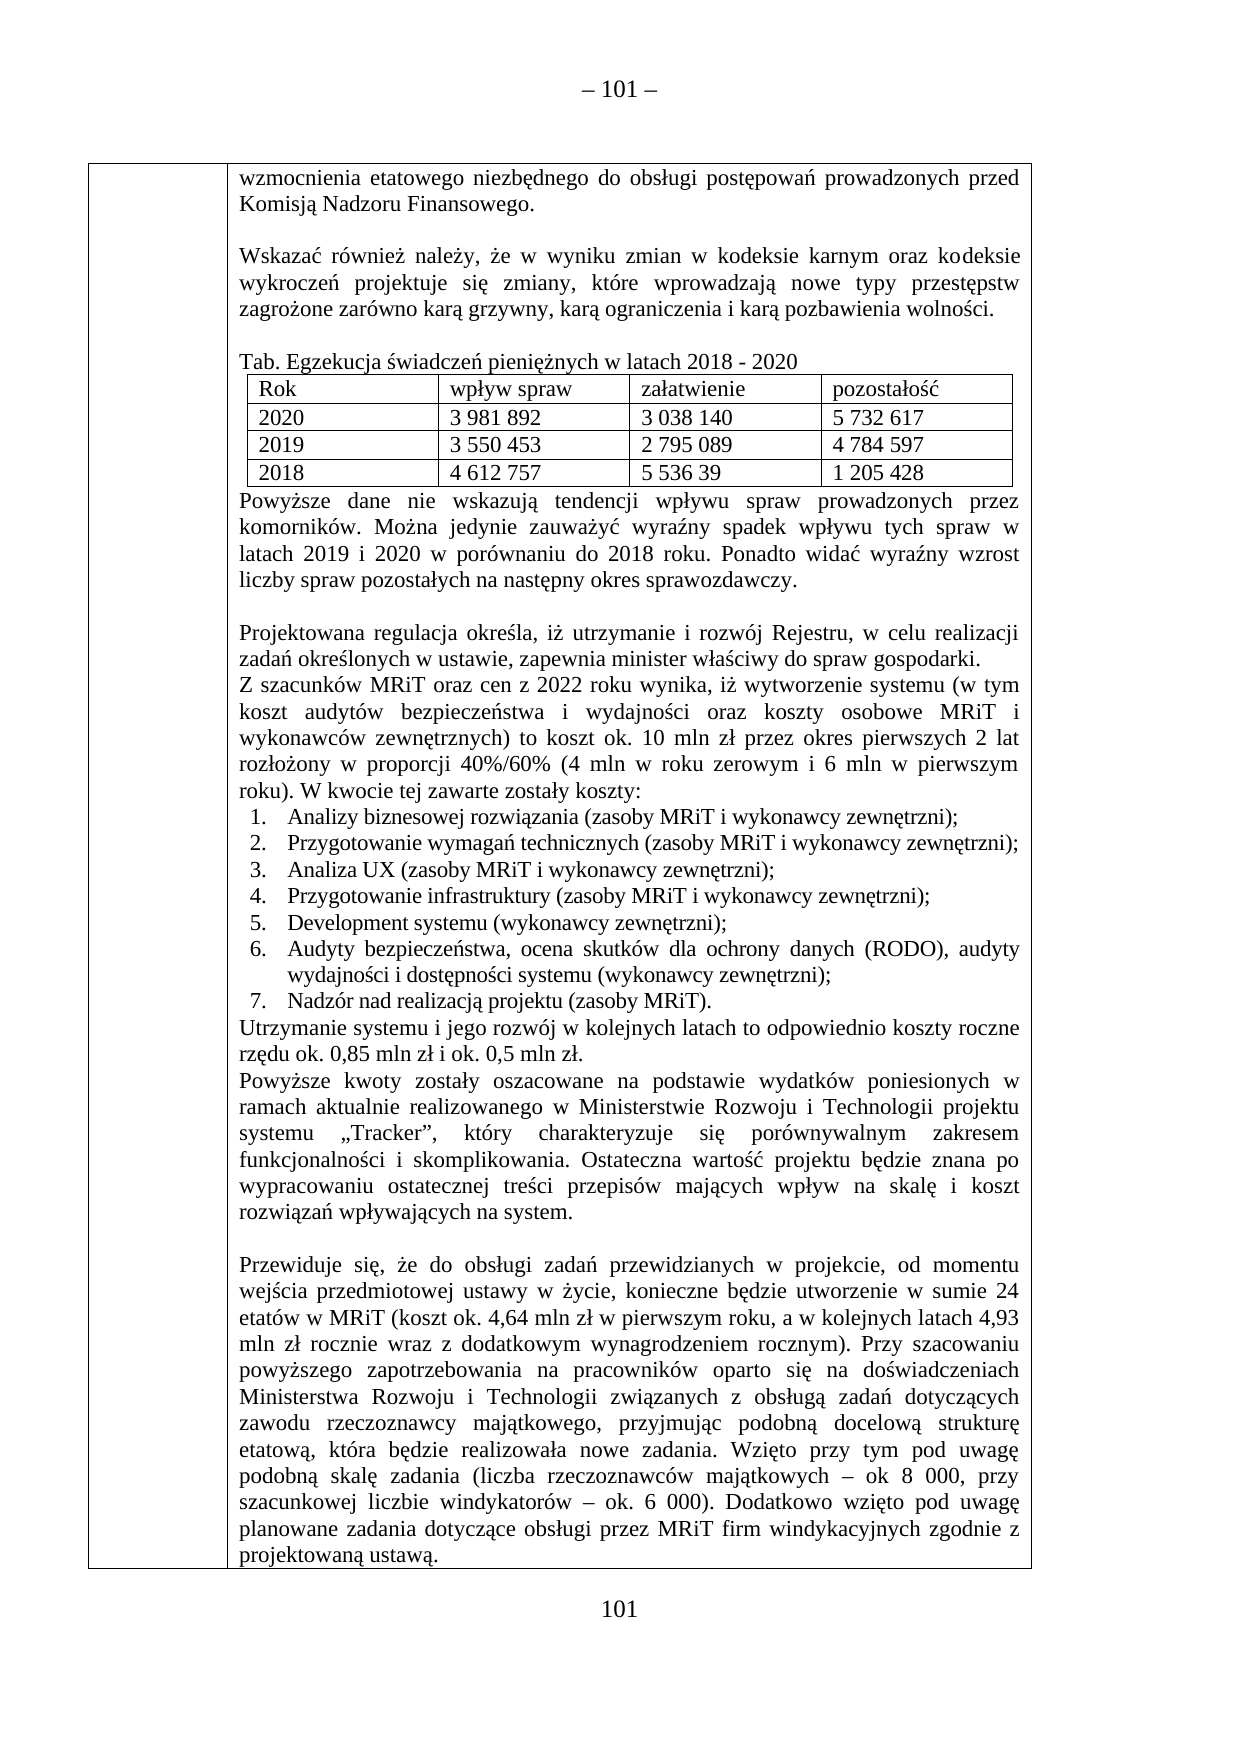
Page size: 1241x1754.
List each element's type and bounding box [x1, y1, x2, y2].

table_cell [89, 164, 227, 1567]
table_cell [228, 164, 1031, 1567]
